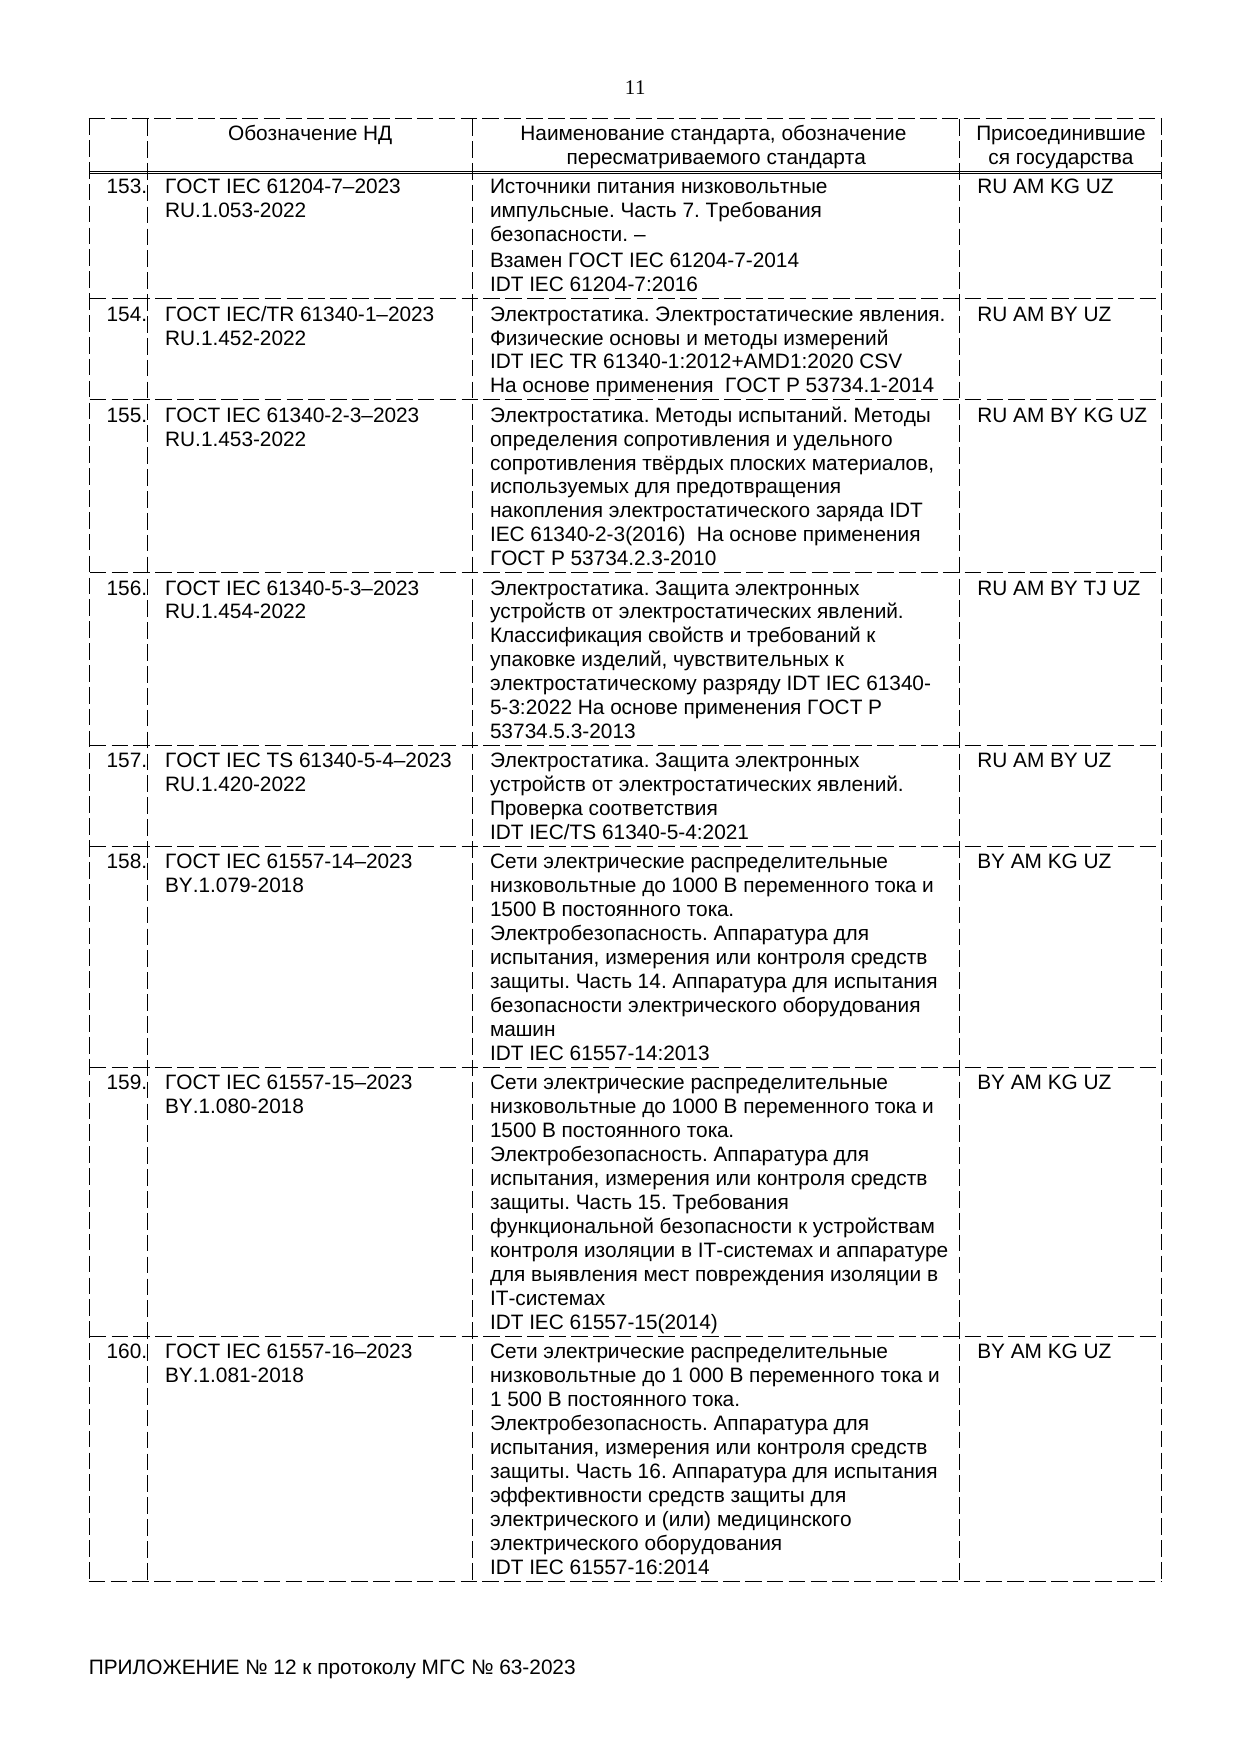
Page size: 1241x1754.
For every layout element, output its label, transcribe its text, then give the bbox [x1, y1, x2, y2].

table_cell [89, 298, 148, 399]
table_cell [89, 572, 148, 745]
table_cell BY AM KG UZ [960, 846, 1162, 1067]
table_header Обозначение НД [148, 118, 472, 171]
table_header [89, 118, 148, 171]
table_cell Сети электрические распределительные низковольтные до 1000 В переменного тока и 1500 В постоянного тока. Электробезопасность. Аппаратура для испытания, измерения или контроля средств защиты. Часть 15. Требования функциональной безопасности к устройствам контроля изоляции в IT-системах и аппаратуре для выявления мест повреждения изоляции в IT-системах IDT IEC 61557-15(2014) [473, 1067, 960, 1336]
table_cell [89, 174, 148, 298]
table_cell [89, 1067, 148, 1336]
table_cell Электростатика. Защита электронных устройств от электростатических явлений. Классификация свойств и требований к упаковке изделий, чувствительных к электростатическому разряду IDT IEC 61340-5-3:2022 На основе применения ГОСТ Р 53734.5.3-2013 [473, 572, 960, 745]
table_cell ГОСТ IEC 61557-15–2023 BY.1.080-2018 [148, 1067, 472, 1336]
table_cell [89, 846, 148, 1067]
table_cell ГОСТ IEC 61340-2-3–2023 RU.1.453-2022 [148, 399, 472, 572]
table_cell Источники питания низковольтные импульсные. Часть 7. Требования безопасности. – Взамен ГОСТ IEC 61204-7-2014 IDT IEC 61204-7:2016 [473, 174, 960, 298]
table_cell BY AM KG UZ [960, 1336, 1162, 1581]
table_header Присоединившиеся государства [960, 118, 1162, 171]
table_cell RU AM BY KG UZ [960, 399, 1162, 572]
table_cell Электростатика. Защита электронных устройств от электростатических явлений. Проверка соответствия IDT IEC/TS 61340-5-4:2021 [473, 745, 960, 846]
table_header Наименование стандарта, обозначение пересматриваемого стандарта [473, 118, 960, 171]
table_cell RU AM BY UZ [960, 298, 1162, 399]
table_cell [89, 1336, 148, 1581]
table_cell ГОСТ IEC 61557-16–2023 BY.1.081-2018 [148, 1336, 472, 1581]
table_cell ГОСТ IEC/TR 61340-1–2023 RU.1.452-2022 [148, 298, 472, 399]
table_cell [89, 745, 148, 846]
table_cell Электростатика. Электростатические явления. Физические основы и методы измерений IDT IEC TR 61340-1:2012+AMD1:2020 CSV На основе применения ГОСТ Р 53734.1-2014 [473, 298, 960, 399]
table_cell ГОСТ IEC 61204-7–2023 RU.1.053-2022 [148, 174, 472, 298]
table_cell RU AM BY TJ UZ [960, 572, 1162, 745]
table_cell BY AM KG UZ [960, 1067, 1162, 1336]
table_cell RU AM BY UZ [960, 745, 1162, 846]
table_cell Сети электрические распределительные низковольтные до 1000 В переменного тока и 1500 В постоянного тока. Электробезопасность. Аппаратура для испытания, измерения или контроля средств защиты. Часть 14. Аппаратура для испытания безопасности электрического оборудования машин IDT IEC 61557-14:2013 [473, 846, 960, 1067]
table_cell ГОСТ IEC 61340-5-3–2023 RU.1.454-2022 [148, 572, 472, 745]
table_cell RU AM KG UZ [960, 174, 1162, 298]
table_cell ГОСТ IEC TS 61340-5-4–2023 RU.1.420-2022 [148, 745, 472, 846]
table_cell [89, 399, 148, 572]
table_cell Электростатика. Методы испытаний. Методы определения сопротивления и удельного сопротивления твёрдых плоских материалов, используемых для предотвращения накопления электростатического заряда IDT IEC 61340-2-3(2016) На основе применения ГОСТ Р 53734.2.3-2010 [473, 399, 960, 572]
table_cell ГОСТ IEC 61557-14–2023 BY.1.079-2018 [148, 846, 472, 1067]
table_cell Сети электрические распределительные низковольтные до 1 000 В переменного тока и 1 500 В постоянного тока. Электробезопасность. Аппаратура для испытания, измерения или контроля средств защиты. Часть 16. Аппаратура для испытания эффективности средств защиты для электрического и (или) медицинского электрического оборудования IDT IEC 61557-16:2014 [473, 1336, 960, 1581]
